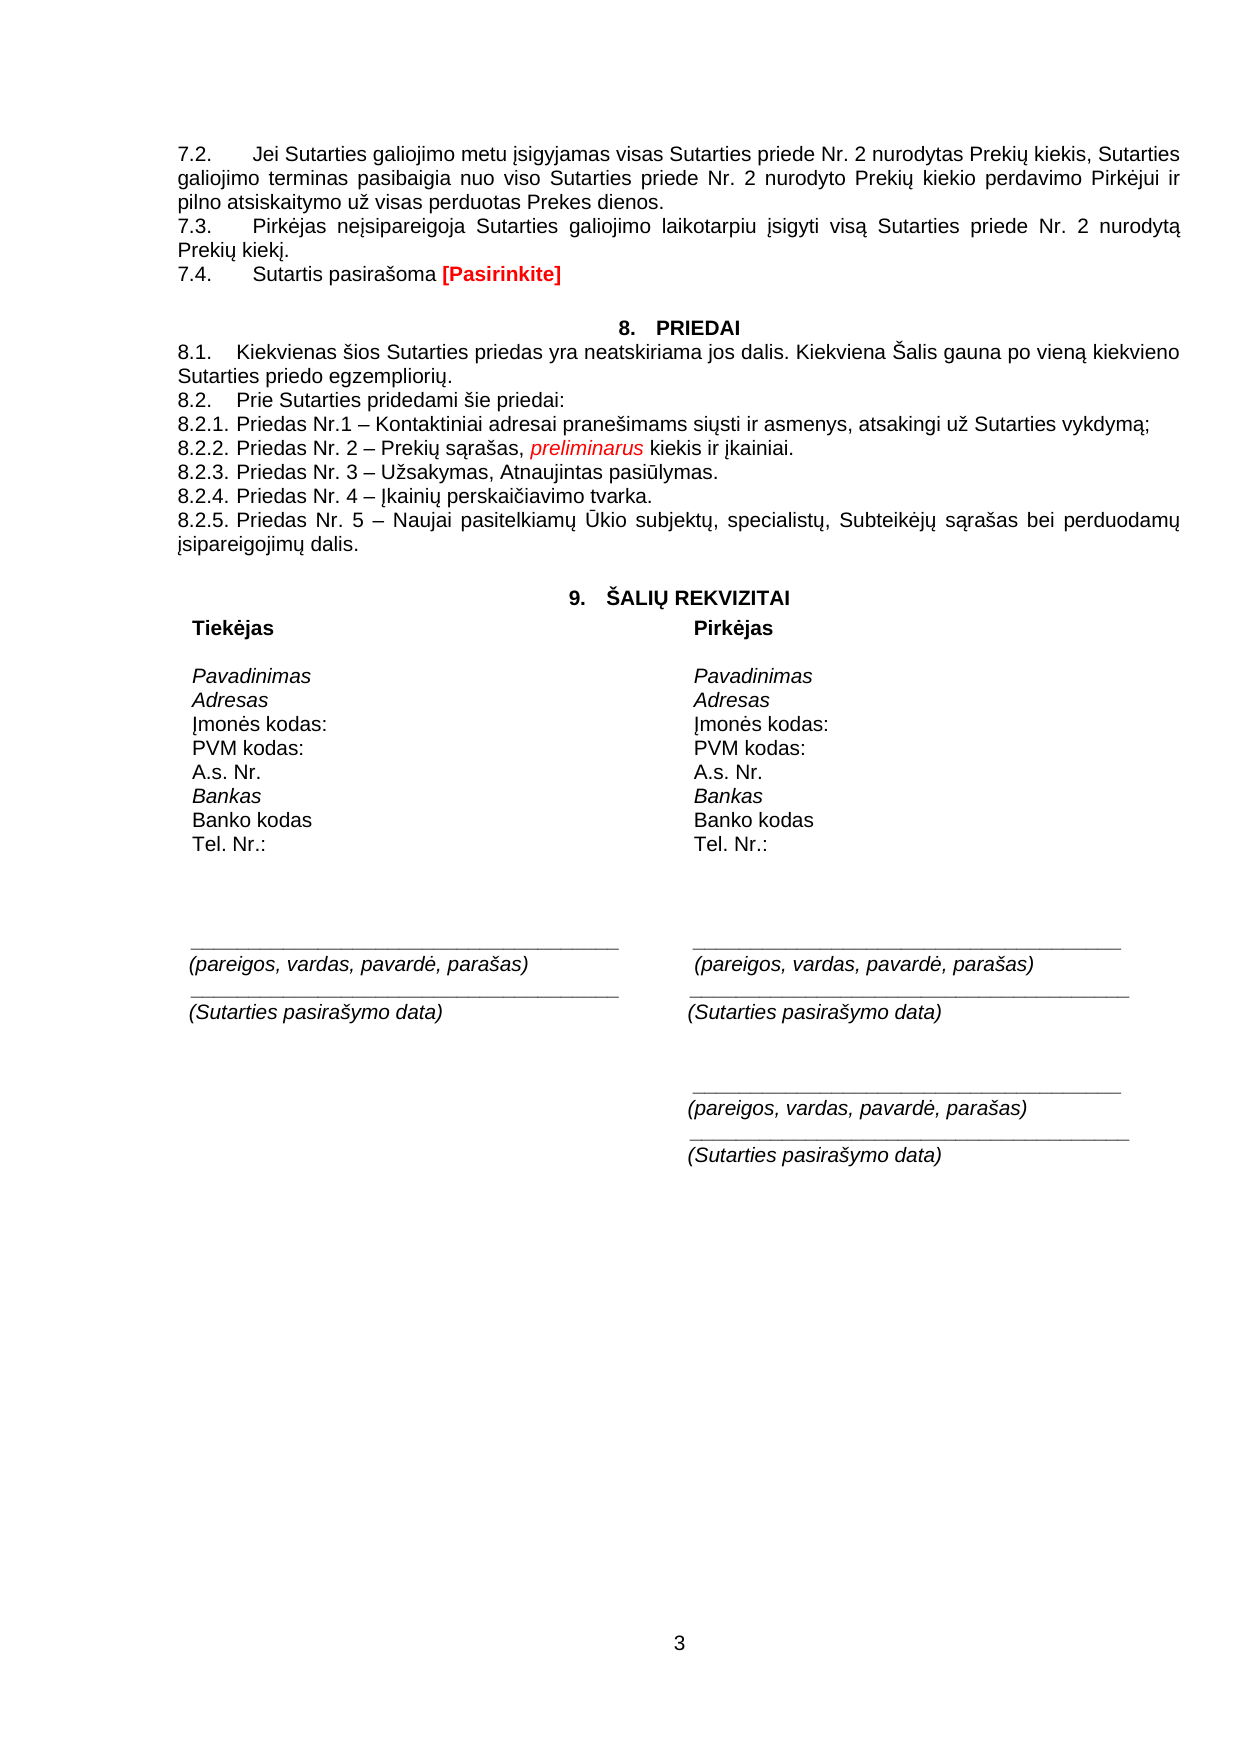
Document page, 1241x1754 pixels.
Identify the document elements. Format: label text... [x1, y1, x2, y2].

list Jei Sutarties galiojimo metu įsigyjamas visas Sutarties priede Nr. 2 nurodytas Prekių kiekis, Sutarties galiojimo terminas pasibaigia nuo viso Sutarties priede Nr. 2 nurodyto Prekių kiekio perdavimo Pirkėjui ir pilno atsiskaitymo už visas perduotas Prekes dienos. [177, 142, 1181, 214]
list Priedas Nr.1 – Kontaktiniai adresai pranešimams siųsti ir asmenys, atsakingi už Sutarties vykdymą; [177, 412, 1181, 436]
list Priedas Nr. 2 – Prekių sąrašas, preliminarus kiekis ir įkainiai. [177, 436, 1181, 460]
table_header Tiekėjas Pavadinimas Adresas Įmonės kodas: PVM kodas: A.s. Nr. Bankas Banko kodas Tel. Nr.: _____________________________________ (pareigos, vardas, pavardė, parašas) _____________________________________ (Sutarties pasirašymo data) [177, 616, 676, 1167]
table_header Pirkėjas Pavadinimas Adresas Įmonės kodas: PVM kodas: A.s. Nr. Bankas Banko kodas Tel. Nr.: _____________________________________ (pareigos, vardas, pavardė, parašas) ______________________________________ (Sutarties pasirašymo data) _____________________________________ (pareigos, vardas, pavardė, parašas) ______________________________________ (Sutarties pasirašymo data) [676, 616, 1175, 1167]
list ŠALIŲ REKVIZITAI [177, 586, 1181, 610]
list Sutartis pasirašoma [177, 262, 1181, 286]
list Priedas Nr. 4 – Įkainių perskaičiavimo tvarka. [177, 484, 1181, 508]
list Kiekvienas šios Sutarties priedas yra neatskiriama jos dalis. Kiekviena Šalis gauna po vieną kiekvieno Sutarties priedo egzempliorių. [177, 340, 1181, 388]
list Prie Sutarties pridedami šie priedai: [177, 388, 1181, 412]
list Priedas Nr. 3 – Užsakymas, Atnaujintas pasiūlymas. [177, 460, 1181, 484]
list PRIEDAI [177, 316, 1181, 340]
list Pirkėjas neįsipareigoja Sutarties galiojimo laikotarpiu įsigyti visą Sutarties priede Nr. 2 nurodytą Prekių kiekį. [177, 214, 1181, 262]
list Priedas Nr. 5 – Naujai pasitelkiamų Ūkio subjektų, specialistų, Subteikėjų sąrašas bei perduodamų įsipareigojimų dalis. [177, 508, 1181, 556]
